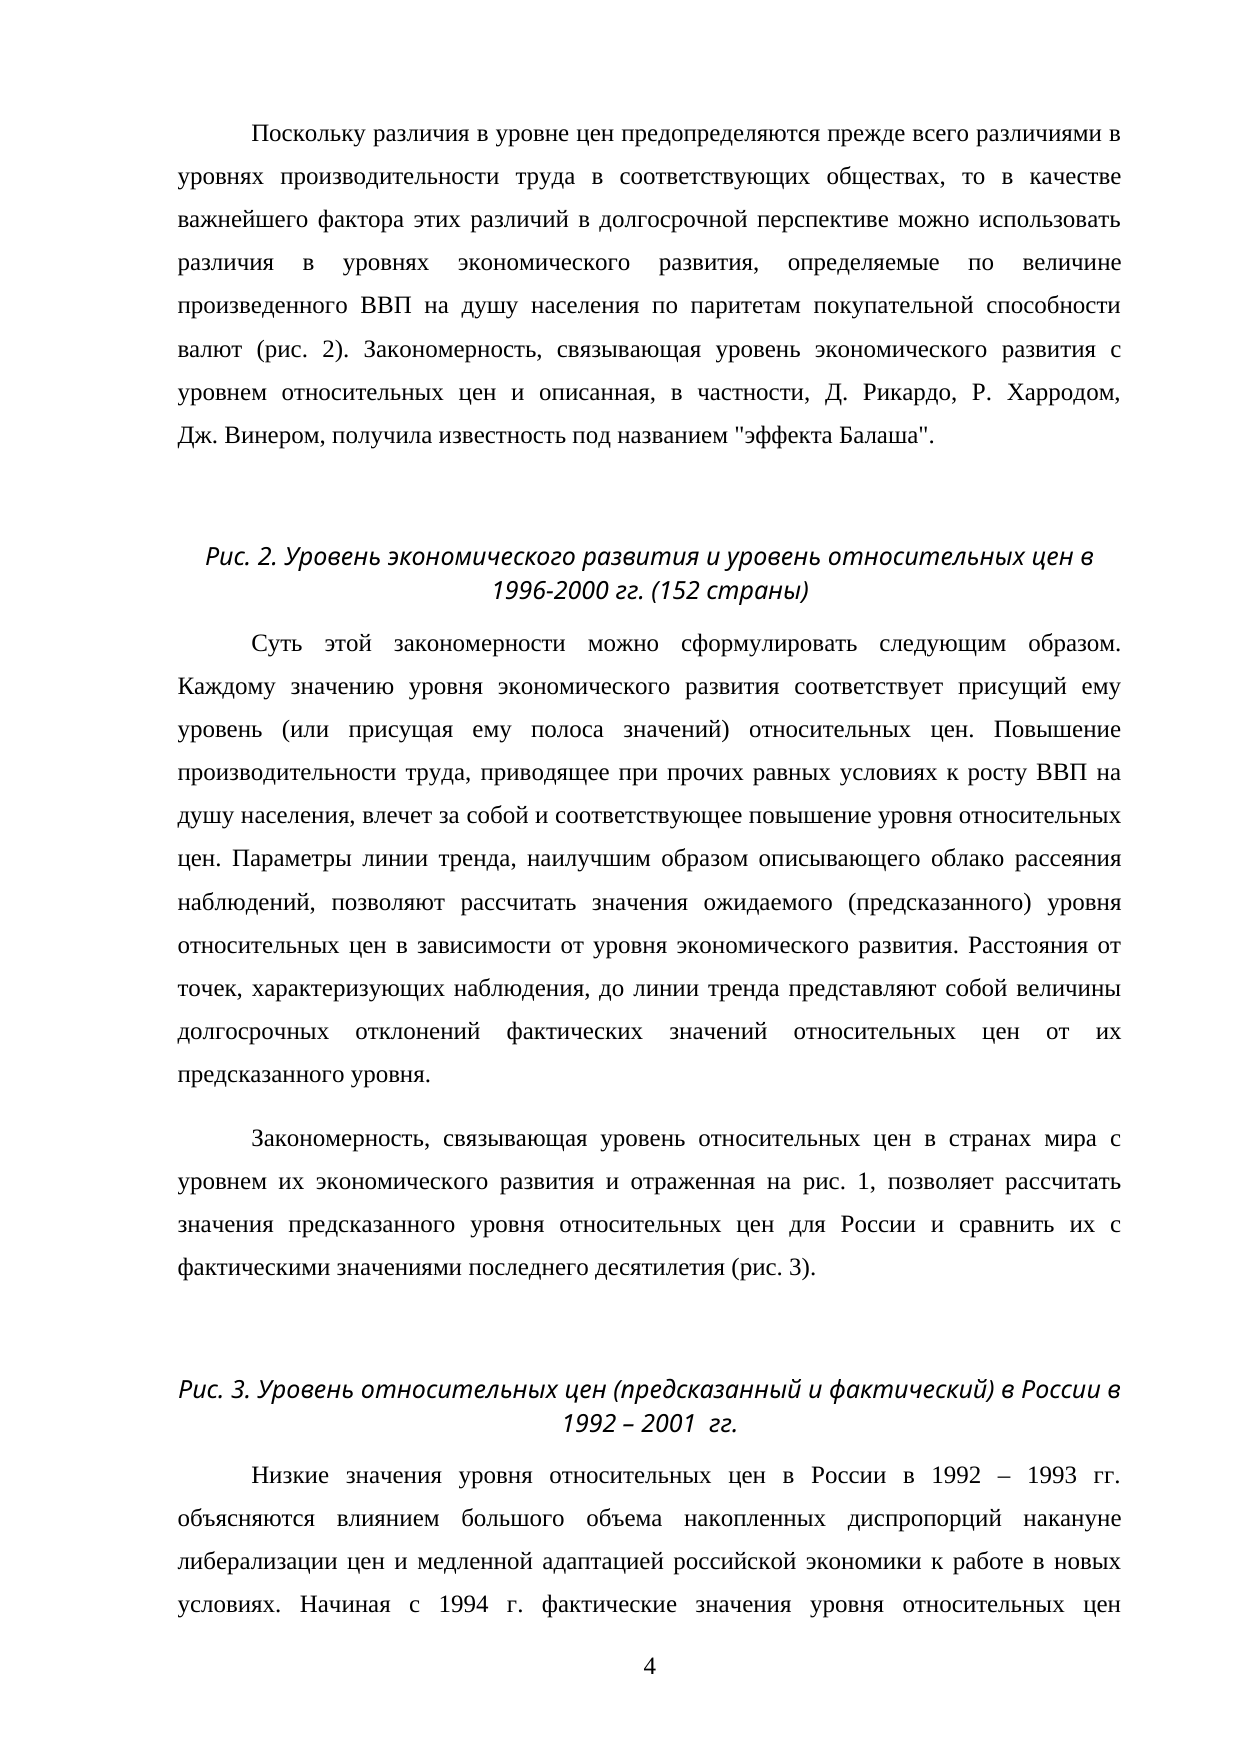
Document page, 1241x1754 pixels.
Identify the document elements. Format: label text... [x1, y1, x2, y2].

text Суть этой закономерности можно сформулировать следующим образом. Каждому значению уровня экономического развития соответствует присущий ему уровень (или присущая ему полоса значений) относительных цен. Повышение производительности труда, приводящее при прочих равных условиях к росту ВВП на душу населения, влечет за собой и соответствующее повышение уровня относительных цен. Параметры линии тренда, наилучшим образом описывающего облако рассеяния наблюдений, позволяют рассчитать значения ожидаемого (предсказанного) уровня относительных цен в зависимости от уровня экономического развития. Расстояния от точек, характеризующих наблюдения, до линии тренда представляют собой величины долгосрочных отклонений фактических значений относительных цен от их предсказанного уровня. [177, 628, 1122, 1088]
text Рис. 2. Уровень экономического развития и уровень относительных цен в 1996-2000 гг. (152 страны) [177, 539, 1122, 607]
text Закономерность, связывающая уровень относительных цен в странах мира с уровнем их экономического развития и отраженная на рис. 1, позволяет рассчитать значения предсказанного уровня относительных цен для России и сравнить их с фактическими значениями последнего десятилетия (рис. 3). [177, 1123, 1122, 1281]
text Рис. 3. Уровень относительных цен (предсказанный и фактический) в России в 1992 – 2001 гг. [177, 1371, 1122, 1439]
text Поскольку различия в уровне цен предопределяются прежде всего различиями в уровнях производительности труда в соответствующих обществах, то в качестве важнейшего фактора этих различий в долгосрочной перспективе можно использовать различия в уровнях экономического развития, определяемые по величине произведенного ВВП на душу населения по паритетам покупательной способности валют (рис. 2). Закономерность, связывающая уровень экономического развития с уровнем относительных цен и описанная, в частности, Д. Рикардо, Р. Харродом, Дж. Винером, получила известность под названием "эффекта Балаша". [177, 118, 1122, 449]
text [177, 1460, 1122, 1618]
